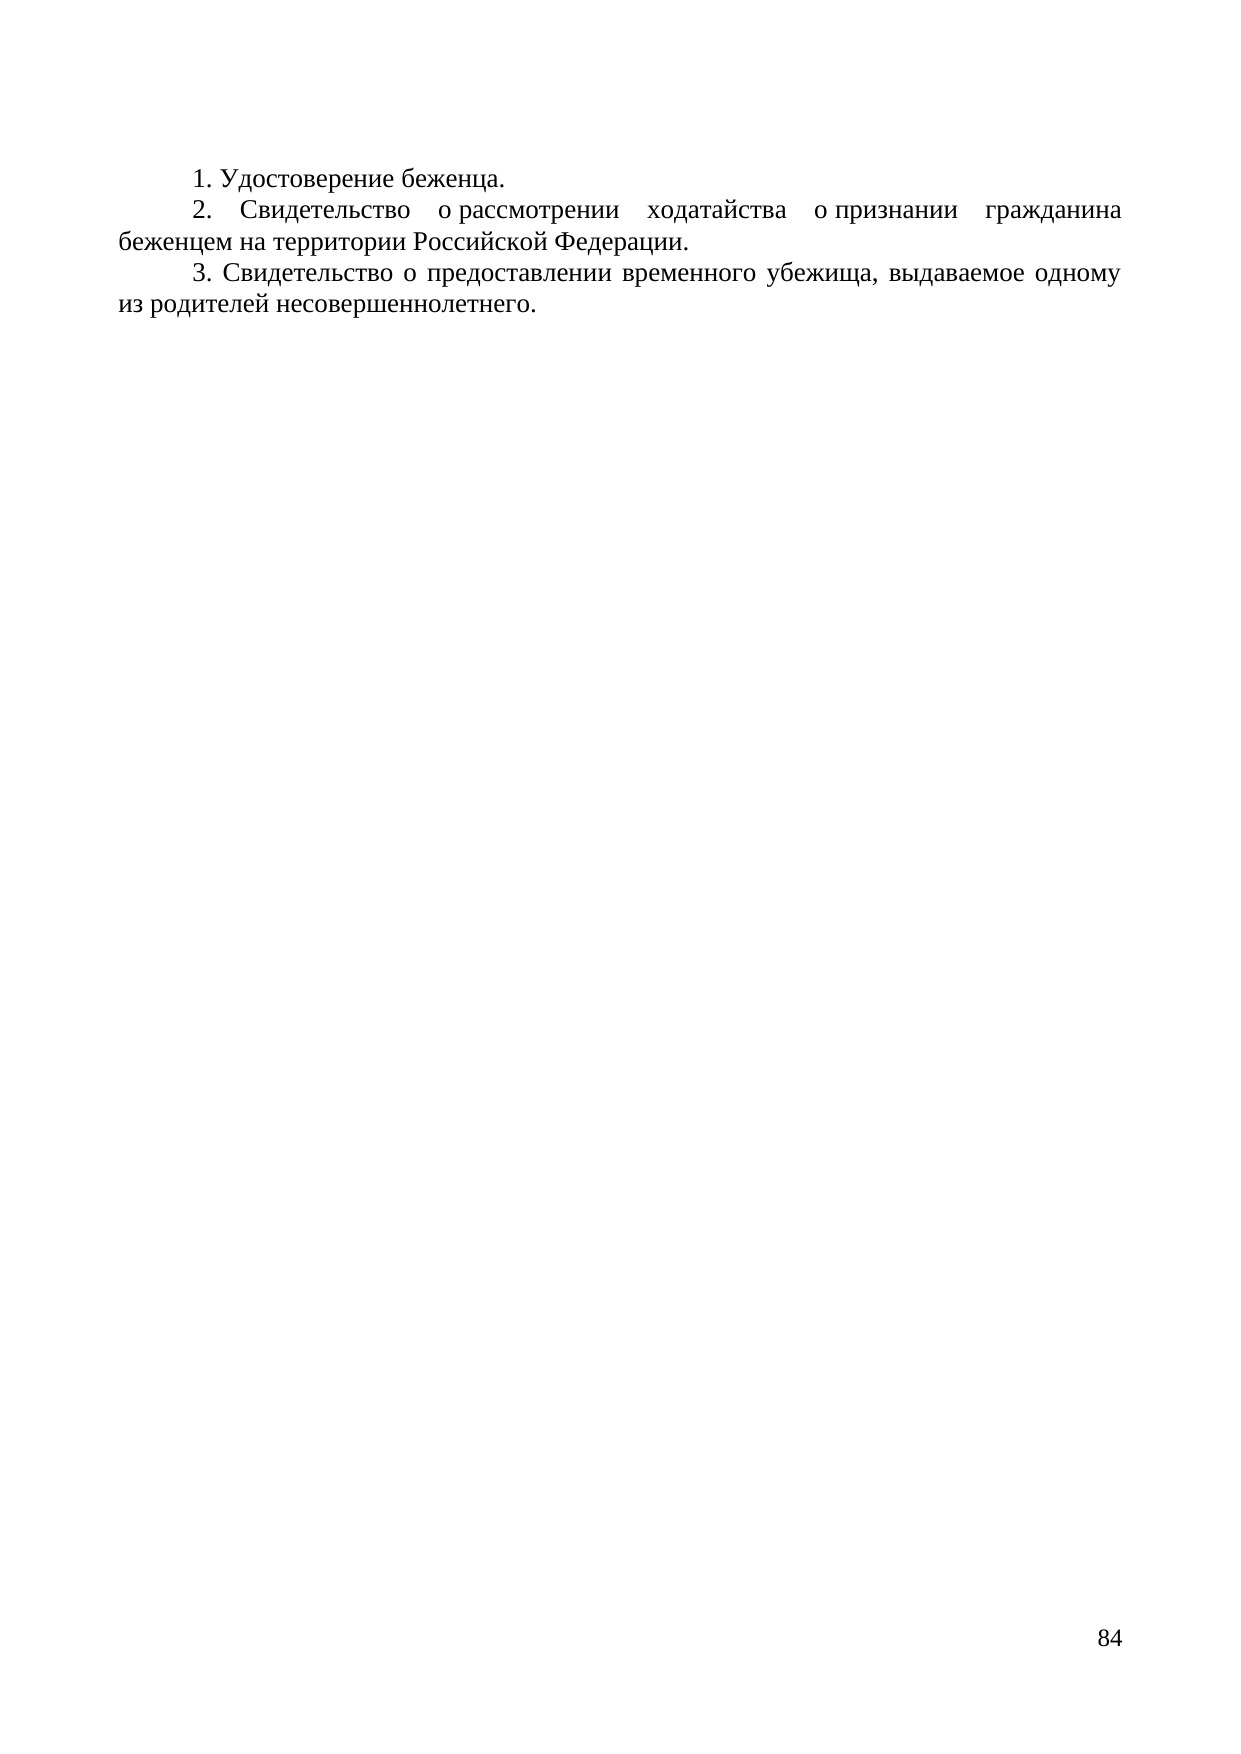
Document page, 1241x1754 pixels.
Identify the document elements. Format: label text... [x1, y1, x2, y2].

text 3. Свидетельство о предоставлении временного убежища, выдаваемое одному из родителей несовершеннолетнего. [118, 256, 1122, 318]
text 2. Свидетельство о рассмотрении ходатайства о признании гражданина беженцем на территории Российской Федерации. [118, 194, 1122, 256]
text 1. Удостоверение беженца. [118, 162, 1122, 194]
